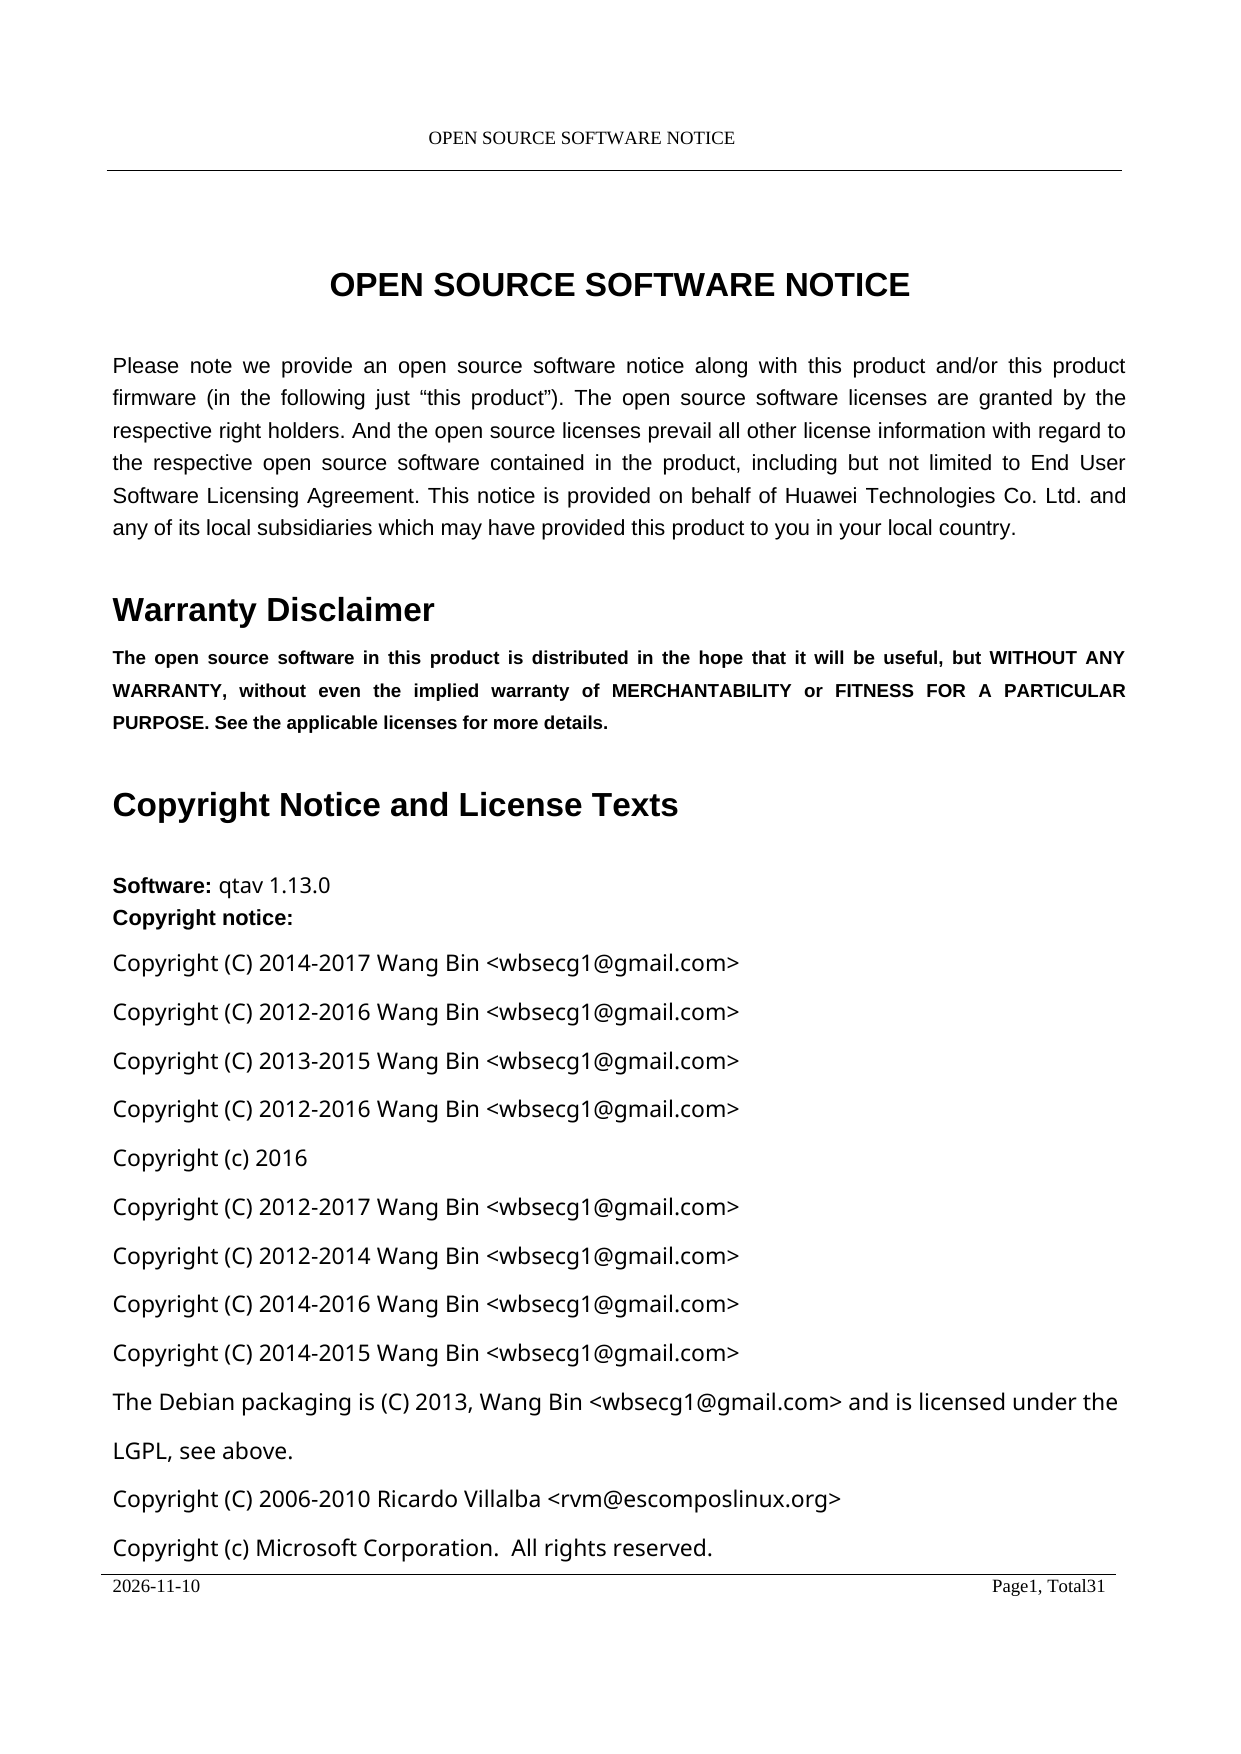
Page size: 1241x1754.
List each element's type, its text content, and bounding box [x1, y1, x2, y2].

text Please note we provide an open source software notice along with this product and/or this product firmware (in the following just “this product”). The open source software licenses are granted by the respective right holders. And the open source licenses prevail all other license information with regard to the respective open source software contained in the product, including but not limited to End User Software Licensing Agreement. This notice is provided on behalf of Huawei Technologies Co. Ltd. and any of its local subsidiaries which may have provided this product to you in your local country. [112, 349, 1128, 544]
text Software: qtav 1.13.0 [112, 869, 1128, 901]
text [112, 947, 1128, 1564]
text Warranty Disclaimer [112, 576, 1128, 641]
text Copyright notice: [112, 901, 1128, 934]
text The open source software in this product is distributed in the hope that it will be useful, but WITHOUT ANY WARRANTY, without even the implied warranty of MERCHANTABILITY or FITNESS FOR A PARTICULAR PURPOSE. See the applicable licenses for more details. [112, 641, 1128, 739]
text OPEN SOURCE SOFTWARE NOTICE [112, 251, 1128, 316]
text Copyright Notice and License Texts [112, 771, 1128, 836]
